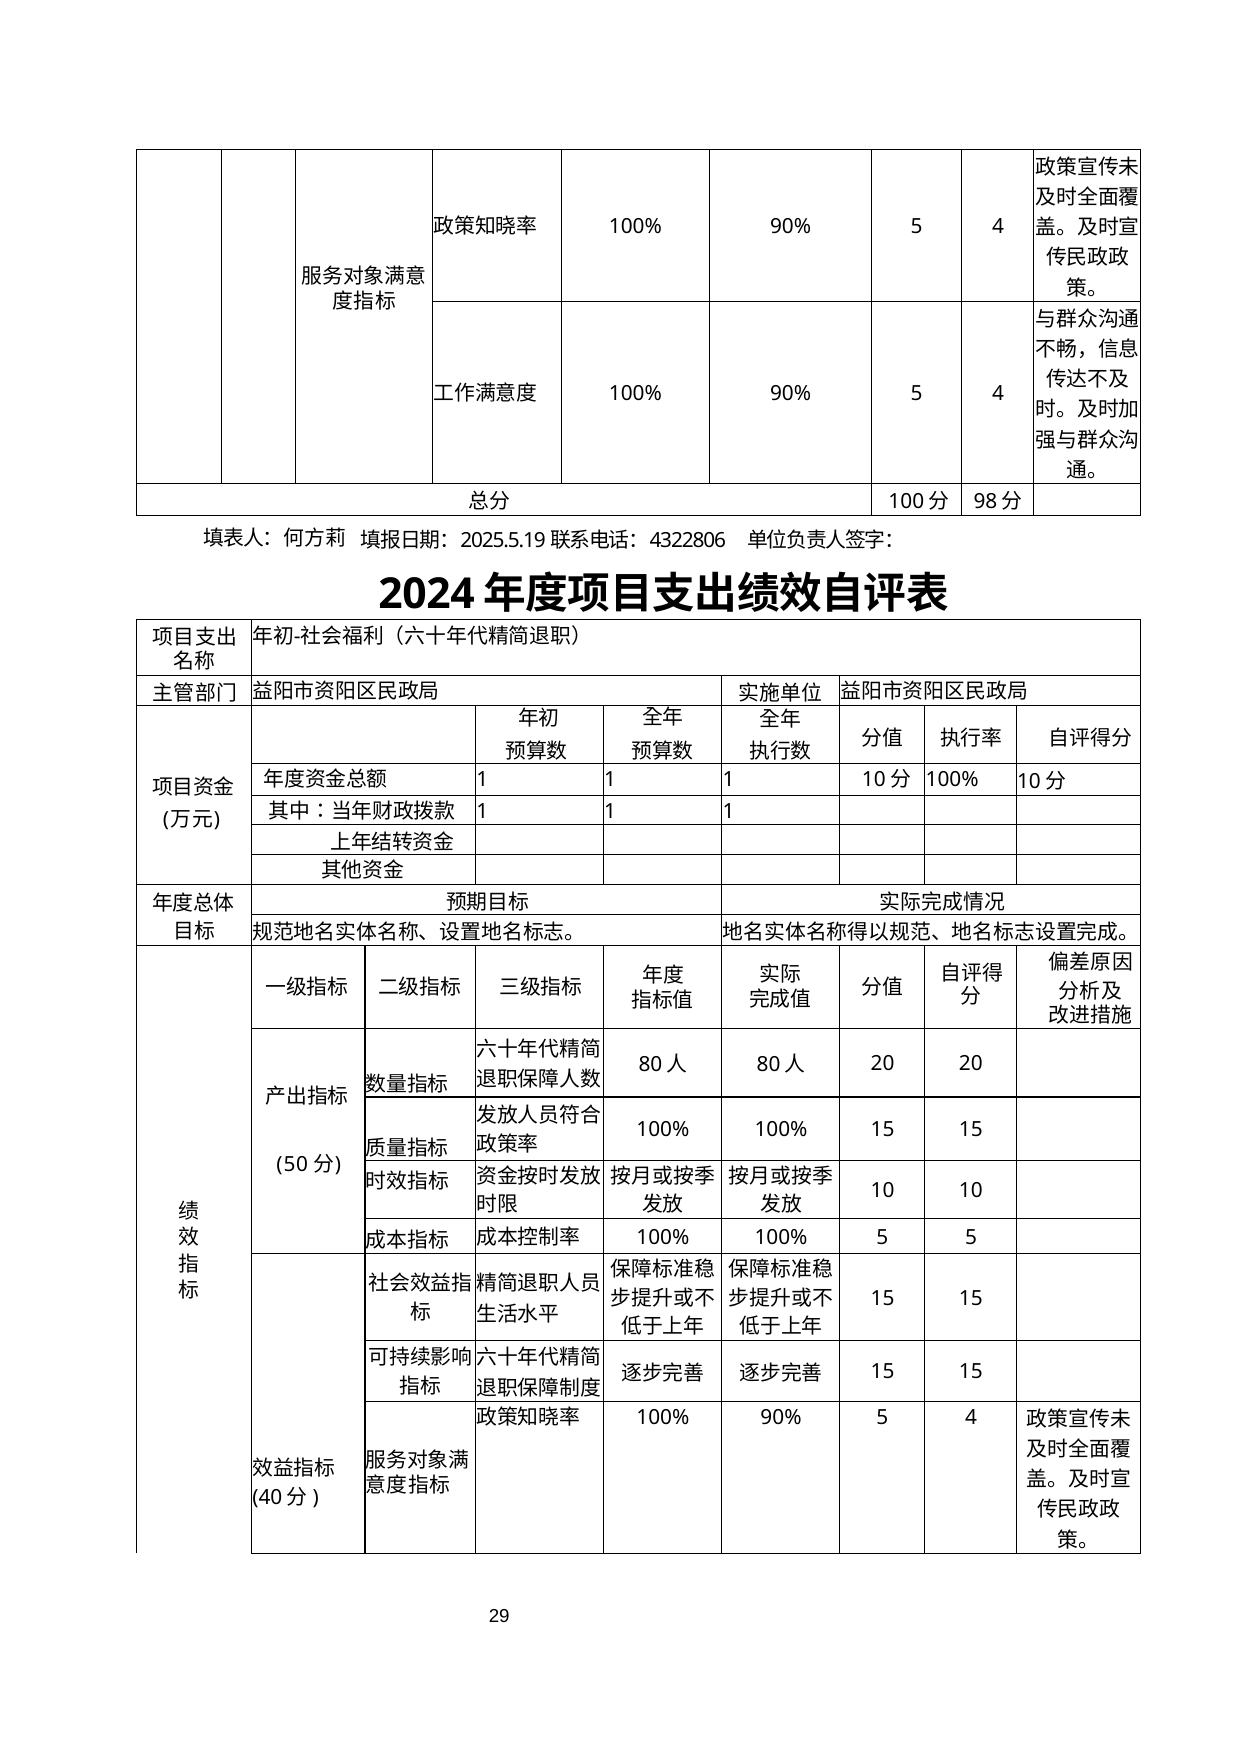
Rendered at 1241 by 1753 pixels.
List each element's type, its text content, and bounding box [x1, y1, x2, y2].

table_cell 益阳市资阳区民政局 [252, 676, 721, 705]
table_cell 自评得 分 [925, 946, 1016, 1027]
table_cell [604, 855, 721, 884]
table_cell 1 [722, 796, 839, 824]
table_cell 1 [476, 764, 603, 795]
table_cell 5 [872, 302, 961, 483]
table_cell [722, 825, 839, 854]
table_cell 一级指标 [252, 946, 364, 1027]
table_cell 政策知晓率 [476, 1402, 603, 1553]
table_cell 上年结转资金 [252, 825, 475, 854]
table_cell 工作满意度 [433, 302, 561, 483]
table_cell 规范地名实体名称、设置地名标志。 [252, 915, 721, 945]
table_cell 六十年代精简退职保障制度 [476, 1341, 603, 1401]
table_cell 按月或按季发放 [722, 1161, 839, 1218]
table_cell [476, 825, 603, 854]
table_cell 1 [476, 796, 603, 824]
table_cell 其中：当年财政拨款 [252, 796, 475, 824]
table_cell [925, 855, 1016, 884]
table_cell 全年 执行数 [722, 706, 839, 763]
table_cell 年初 预算数 [476, 706, 603, 763]
table_cell 15 [840, 1098, 924, 1160]
table_cell 10分 [840, 764, 924, 795]
table_cell 年度资金总额 [252, 764, 475, 795]
text 2024年度项目支出绩效自评表 [378, 568, 1115, 618]
table_cell 成本控制率 [476, 1219, 603, 1253]
table_cell 产出指标 (50分) [252, 1029, 364, 1253]
table_cell 98分 [962, 484, 1033, 514]
table_cell 90% [710, 150, 871, 301]
table_cell [1017, 1254, 1140, 1339]
table_cell 90% [710, 302, 871, 483]
table_cell 1 [604, 764, 721, 795]
table_cell 主管部门 [137, 676, 251, 705]
table_cell 4 [925, 1402, 1016, 1553]
table_cell 年度 指标值 [604, 946, 721, 1027]
table_header 年初-社会福利（六十年代精简退职） [252, 620, 1140, 675]
table_cell 100% [925, 764, 1016, 795]
table_cell [840, 855, 924, 884]
table_cell 80人 [722, 1029, 839, 1096]
table_cell 10 [840, 1161, 924, 1218]
table_cell 实际完成情况 [722, 885, 1140, 914]
table_cell [722, 855, 839, 884]
table_cell 社会效益指标 [366, 1254, 475, 1339]
table_cell 项目资金 (万元) [137, 706, 251, 884]
table_cell [1017, 1341, 1140, 1401]
table_cell 80人 [604, 1029, 721, 1096]
table_cell 按月或按季发放 [604, 1161, 721, 1218]
table_cell 90% [722, 1402, 839, 1553]
table_cell 100分 [872, 484, 961, 514]
table_cell [476, 855, 603, 884]
table_header 项目支出 名称 [137, 620, 251, 675]
table_cell 100% [562, 150, 709, 301]
table_cell 益阳市资阳区民政局 [840, 676, 1140, 705]
table_cell 实际 完成值 [722, 946, 839, 1027]
table_cell 4 [962, 302, 1033, 483]
table_cell 政策宣传未及时全面覆盖。及时宣传民政政策。 [1017, 1402, 1140, 1553]
table_cell 20 [840, 1029, 924, 1096]
table_cell 100% [604, 1219, 721, 1253]
table_cell 年度总体 目标 [137, 885, 251, 945]
table_cell [252, 706, 475, 763]
text 填表人：何方莉 填报日期：2025.5.19联系电话：4322806 单位负责人签字： [203, 523, 1115, 553]
table_cell 服务对象满意度指标 [296, 150, 432, 483]
table_cell 15 [840, 1254, 924, 1339]
table_cell [1034, 484, 1140, 514]
table_cell [1017, 825, 1140, 854]
table_cell [1017, 1161, 1140, 1218]
table_cell [1017, 1098, 1140, 1160]
table_cell 1 [604, 796, 721, 824]
table_cell 全年 预算数 [604, 706, 721, 763]
table_cell 10分 [1017, 764, 1140, 795]
table_cell 逐步完善 [604, 1341, 721, 1401]
table_cell [925, 825, 1016, 854]
table_cell 地名实体名称得以规范、地名标志设置完成。 [722, 915, 1140, 945]
table_cell 15 [840, 1341, 924, 1401]
table_cell 执行率 [925, 706, 1016, 763]
table_cell 绩 效 指 标 [137, 946, 251, 1553]
table_cell 15 [925, 1254, 1016, 1339]
table_cell 分值 [840, 706, 924, 763]
table_cell [1017, 796, 1140, 824]
table_cell 20 [925, 1029, 1016, 1096]
table_cell 成本指标 [366, 1219, 475, 1253]
table_cell 100% [604, 1098, 721, 1160]
table_cell 5 [925, 1219, 1016, 1253]
table_cell 100% [722, 1219, 839, 1253]
table_cell 100% [562, 302, 709, 483]
table_cell 偏差原因 分析及 改进措施 [1017, 946, 1140, 1027]
table_cell 数量指标 [366, 1029, 475, 1096]
table_cell 政策宣传未及时全面覆盖。及时宣传民政政策。 [1034, 150, 1140, 301]
table_cell 预期目标 [252, 885, 721, 914]
table_cell 精简退职人员生活水平 [476, 1254, 603, 1339]
table_cell 政策知晓率 [433, 150, 561, 301]
table_cell 5 [872, 150, 961, 301]
table_cell 1 [722, 764, 839, 795]
table_cell 100% [604, 1402, 721, 1553]
table_cell 时效指标 [366, 1161, 475, 1218]
table_cell 三级指标 [476, 946, 603, 1027]
table_cell 100% [722, 1098, 839, 1160]
table_cell [1017, 855, 1140, 884]
table_cell 其他资金 [252, 855, 475, 884]
table_cell [840, 796, 924, 824]
table_cell [925, 796, 1016, 824]
table_cell 二级指标 [366, 946, 475, 1027]
table_cell 发放人员符合政策率 [476, 1098, 603, 1160]
table_cell 实施单位 [722, 676, 839, 705]
table_cell 质量指标 [366, 1098, 475, 1160]
table_cell 4 [962, 150, 1033, 301]
table_cell 10 [925, 1161, 1016, 1218]
table_cell [1017, 1219, 1140, 1253]
table_cell 保障标准稳步提升或不低于上年 [604, 1254, 721, 1339]
table_cell 与群众沟通不畅，信息传达不及时。及时加强与群众沟通。 [1034, 302, 1140, 483]
table_cell 保障标准稳步提升或不低于上年 [722, 1254, 839, 1339]
table_cell 效益指标(40分 ) [252, 1254, 364, 1553]
table_cell 5 [840, 1219, 924, 1253]
table_cell 自评得分 [1017, 706, 1140, 763]
table_cell 资金按时发放时限 [476, 1161, 603, 1218]
table_cell 服务对象满意度指标 [366, 1402, 475, 1553]
table_cell 15 [925, 1341, 1016, 1401]
table_cell 总分 [137, 484, 871, 514]
table_cell 逐步完善 [722, 1341, 839, 1401]
table_cell 六十年代精简退职保障人数 [476, 1029, 603, 1096]
table_cell 5 [840, 1402, 924, 1553]
table_cell 15 [925, 1098, 1016, 1160]
table_cell 可持续影响指标 [366, 1341, 475, 1401]
table_cell [604, 825, 721, 854]
table_cell [1017, 1029, 1140, 1096]
table_cell [840, 825, 924, 854]
table_cell 分值 [840, 946, 924, 1027]
